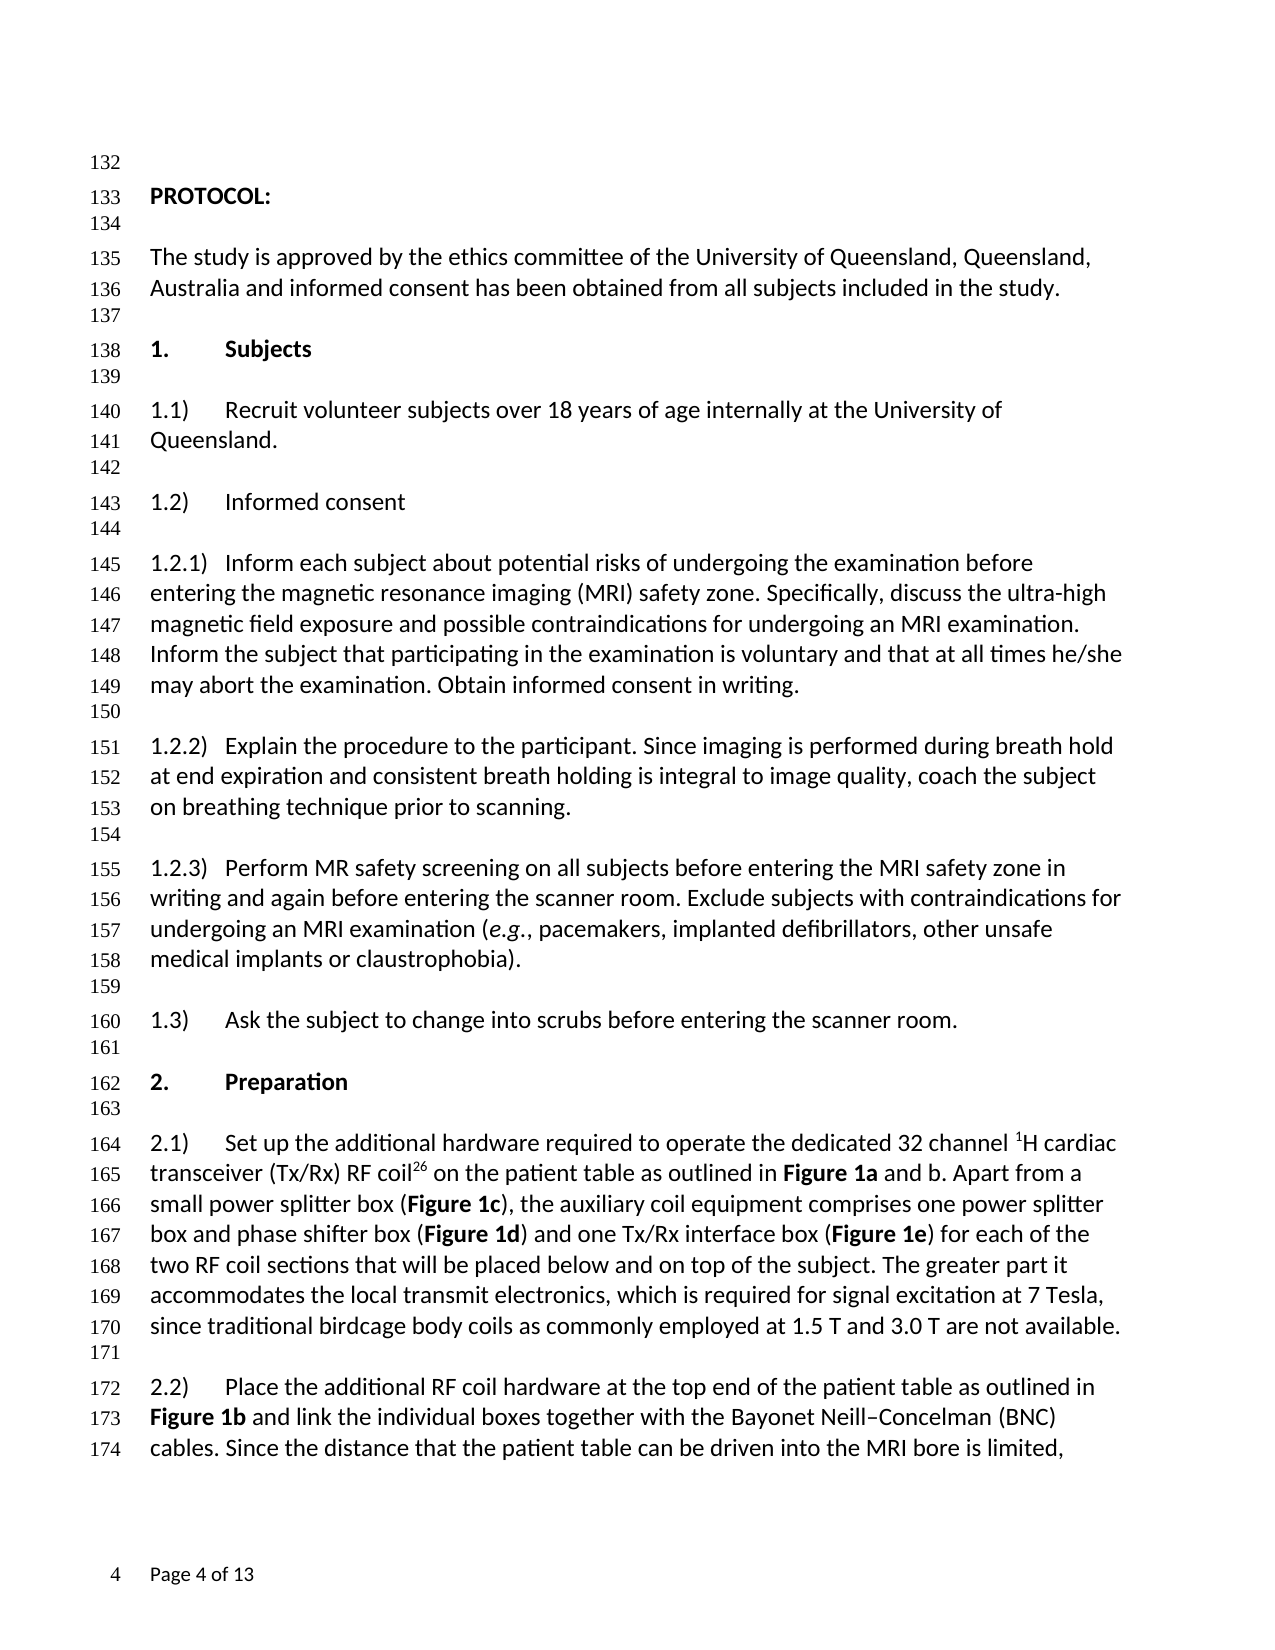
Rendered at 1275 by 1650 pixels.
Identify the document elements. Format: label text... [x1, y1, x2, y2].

list Ask the subject to change into scrubs before entering the scanner room. [150, 1004, 1125, 1035]
list Inform each subject about potential risks of undergoing the examination before entering the magnetic resonance imaging (MRI) safety zone. Specifically, discuss the ultra-high magnetic field exposure and possible contraindications for undergoing an MRI examination. Inform the subject that participating in the examination is voluntary and that at all times he/she may abort the examination. Obtain informed consent in writing. [150, 547, 1125, 699]
list Informed consent [150, 486, 1125, 516]
list Subjects [150, 333, 1125, 364]
list Recruit volunteer subjects over 18 years of age internally at the University of Queensland. [150, 394, 1125, 455]
text PROTOCOL: [150, 181, 1125, 211]
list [150, 1371, 1125, 1462]
list Explain the procedure to the participant. Since imaging is performed during breath hold at end expiration and consistent breath holding is integral to image quality, coach the subject on breathing technique prior to scanning. [150, 730, 1125, 821]
list Perform MR safety screening on all subjects before entering the MRI safety zone in writing and again before entering the scanner room. Exclude subjects with contraindications for undergoing an MRI examination (e.g., pacemakers, implanted defibrillators, other unsafe medical implants or claustrophobia). [150, 852, 1125, 974]
list The study is approved by the ethics committee of the University of Queensland, Queensland, Australia and informed consent has been obtained from all subjects included in the study. [150, 242, 1125, 303]
list Preparation [150, 1066, 1125, 1096]
list Set up the additional hardware required to operate the dedicated 32 channel 1H cardiac transceiver (Tx/Rx) RF coil26 on the patient table as outlined in Figure 1a and b. Apart from a small power splitter box (Figure 1c), the auxiliary coil equipment comprises one power splitter box and phase shifter box (Figure 1d) and one Tx/Rx interface box (Figure 1e) for each of the two RF coil sections that will be placed below and on top of the subject. The greater part it accommodates the local transmit electronics, which is required for signal excitation at 7 Tesla, since traditional birdcage body coils as commonly employed at 1.5 T and 3.0 T are not available. [150, 1127, 1125, 1340]
